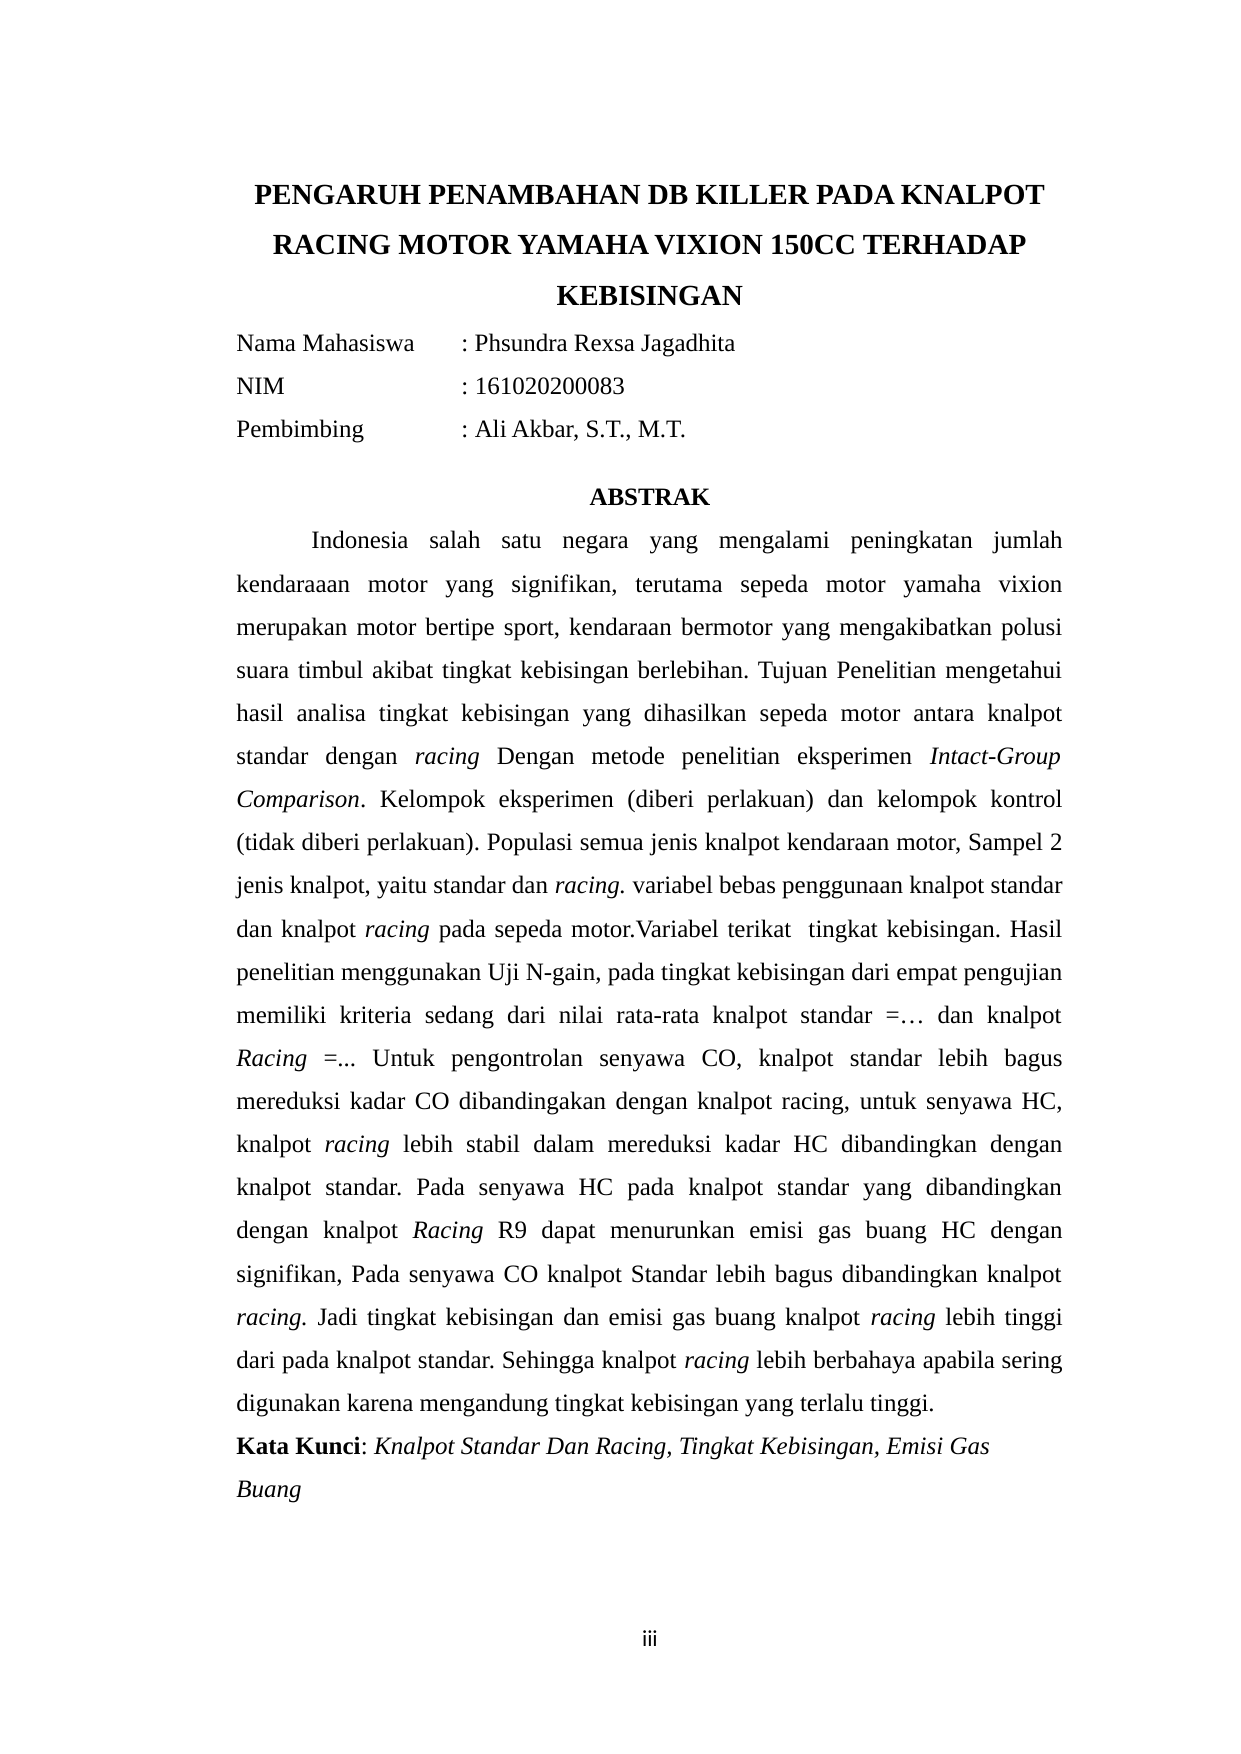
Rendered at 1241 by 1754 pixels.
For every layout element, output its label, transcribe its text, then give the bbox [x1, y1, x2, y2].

text Pembimbing : Ali Akbar, S.T., M.T. [236, 414, 1063, 443]
subtitle PENGARUH PENAMBAHAN DB KILLER PADA KNALPOT RACING MOTOR YAMAHA VIXION 150CC TERHADAP KEBISINGAN [236, 177, 1063, 311]
text NIM : 161020200083 [236, 371, 1063, 400]
text Kata Kunci: Knalpot Standar Dan Racing, Tingkat Kebisingan, Emisi Gas Buang [236, 1431, 1063, 1503]
text Indonesia salah satu negara yang mengalami peningkatan jumlah kendaraaan motor yang signifikan, terutama sepeda motor yamaha vixion merupakan motor bertipe sport, kendaraan bermotor yang mengakibatkan polusi suara timbul akibat tingkat kebisingan berlebihan. Tujuan Penelitian mengetahui hasil analisa tingkat kebisingan yang dihasilkan sepeda motor antara knalpot standar dengan racing Dengan metode penelitian eksperimen Intact-Group Comparison. Kelompok eksperimen (diberi perlakuan) dan kelompok kontrol (tidak diberi perlakuan). Populasi semua jenis knalpot kendaraan motor, Sampel 2 jenis knalpot, yaitu standar dan racing. variabel bebas penggunaan knalpot standar dan knalpot racing pada sepeda motor.Variabel terikat tingkat kebisingan. Hasil penelitian menggunakan Uji N-gain, pada tingkat kebisingan dari empat pengujian memiliki kriteria sedang dari nilai rata-rata knalpot standar =… dan knalpot Racing =... Untuk pengontrolan senyawa CO, knalpot standar lebih bagus mereduksi kadar CO dibandingakan dengan knalpot racing, untuk senyawa HC, knalpot racing lebih stabil dalam mereduksi kadar HC dibandingkan dengan knalpot standar. Pada senyawa HC pada knalpot standar yang dibandingkan dengan knalpot Racing R9 dapat menurunkan emisi gas buang HC dengan signifikan, Pada senyawa CO knalpot Standar lebih bagus dibandingkan knalpot racing. Jadi tingkat kebisingan dan emisi gas buang knalpot racing lebih tinggi dari pada knalpot standar. Sehingga knalpot racing lebih berbahaya apabila sering digunakan karena mengandung tingkat kebisingan yang terlalu tinggi. [236, 526, 1063, 1417]
text Nama Mahasiswa : Phsundra Rexsa Jagadhita [236, 328, 1063, 357]
text ABSTRAK [236, 482, 1063, 511]
